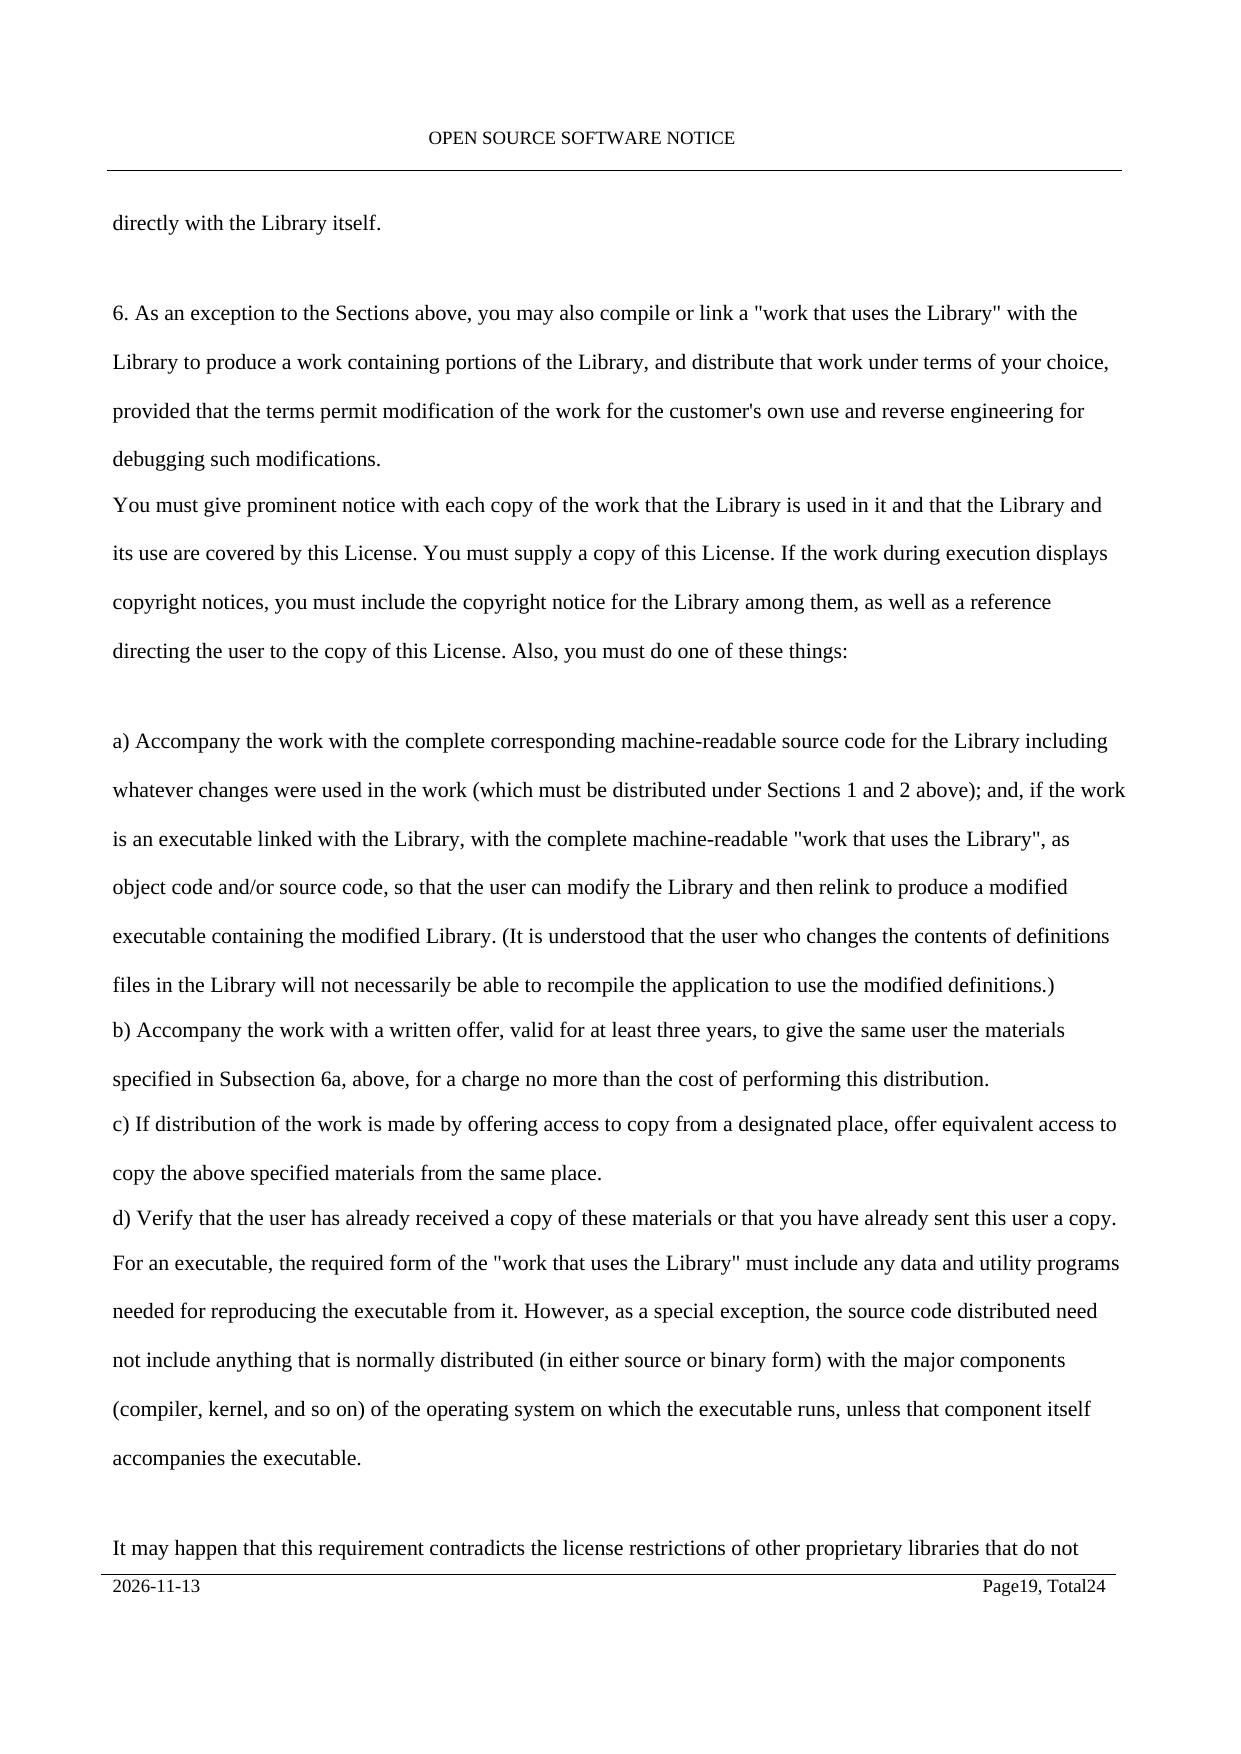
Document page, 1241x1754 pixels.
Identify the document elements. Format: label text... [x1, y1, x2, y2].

text For an executable, the required form of the "work that uses the Library" must include any data and utility programs needed for reproducing the executable from it. However, as a special exception, the source code distributed need not include anything that is normally distributed (in either source or binary form) with the major components (compiler, kernel, and so on) of the operating system on which the executable runs, unless that component itself accompanies the executable. [112, 1246, 1128, 1473]
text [112, 1531, 1128, 1564]
text d) Verify that the user has already received a copy of these materials or that you have already sent this user a copy. [112, 1201, 1128, 1233]
text 6. As an exception to the Sections above, you may also compile or link a "work that uses the Library" with the Library to produce a work containing portions of the Library, and distribute that work under terms of your choice, provided that the terms permit modification of the work for the customer's own use and reverse engineering for debugging such modifications. [112, 297, 1128, 475]
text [112, 206, 1128, 239]
text You must give prominent notice with each copy of the work that the Library is used in it and that the Library and its use are covered by this License. You must supply a copy of this License. If the work during execution displays copyright notices, you must include the copyright notice for the Library among them, as well as a reference directing the user to the copy of this License. Also, you must do one of these things: [112, 488, 1128, 667]
text c) If distribution of the work is made by offering access to copy from a designated place, offer equivalent access to copy the above specified materials from the same place. [112, 1107, 1128, 1188]
text a) Accompany the work with the complete corresponding machine-readable source code for the Library including whatever changes were used in the work (which must be distributed under Sections 1 and 2 above); and, if the work is an executable linked with the Library, with the complete machine-readable "work that uses the Library", as object code and/or source code, so that the user can modify the Library and then relink to produce a modified executable containing the modified Library. (It is understood that the user who changes the contents of definitions files in the Library will not necessarily be able to recompile the application to use the modified definitions.) [112, 724, 1128, 1001]
text b) Accompany the work with a written offer, valid for at least three years, to give the same user the materials specified in Subsection 6a, above, for a charge no more than the cost of performing this distribution. [112, 1013, 1128, 1094]
